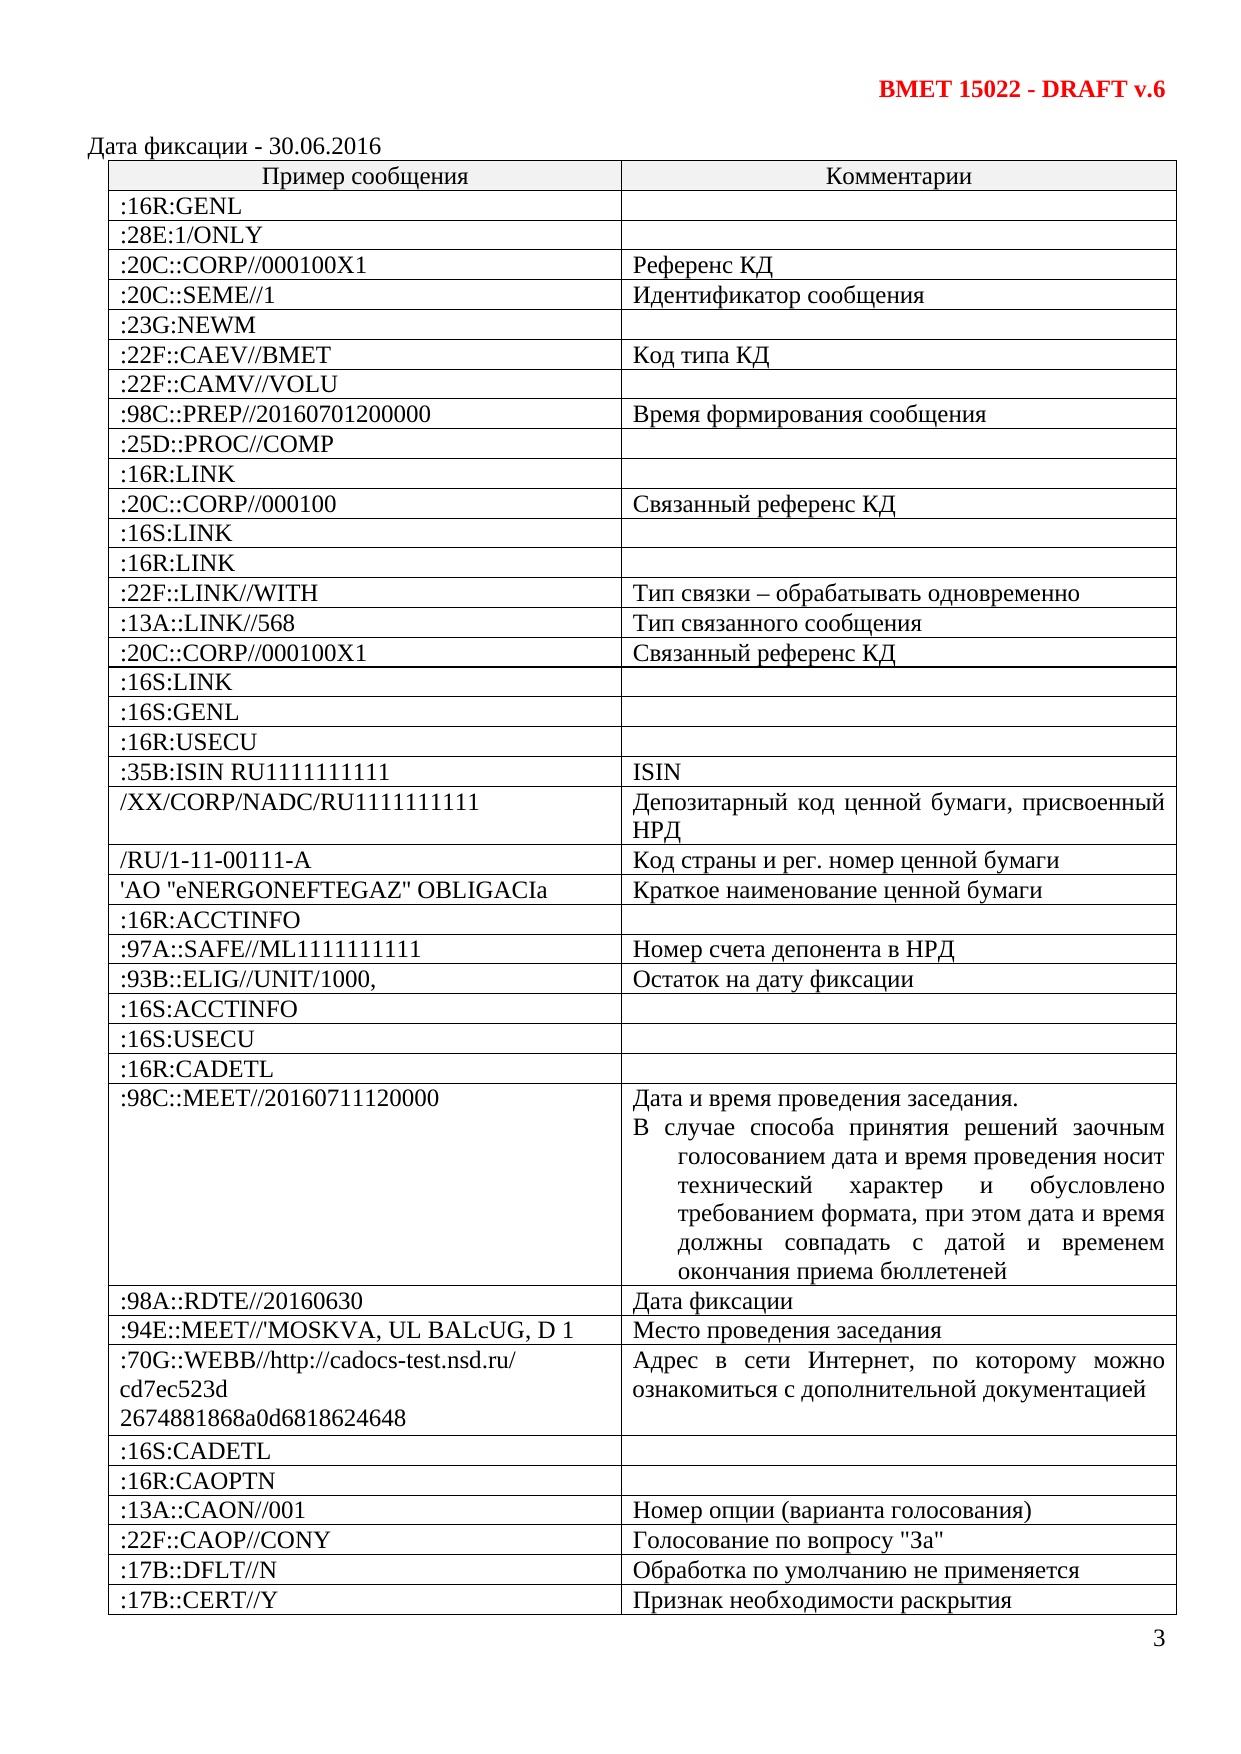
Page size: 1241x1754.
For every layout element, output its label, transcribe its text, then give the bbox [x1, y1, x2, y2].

table_cell Краткое наименование ценной бумаги [622, 875, 1176, 904]
table_cell ISIN [622, 757, 1176, 786]
table_cell :70G::WEBB//http://cadocs-test.nsd.ru/cd7ec523d 2674881868a0d6818624648 [109, 1345, 621, 1435]
table_cell :17B::CERT//Y [109, 1585, 621, 1614]
table_cell /RU/1-11-00111-A [109, 845, 621, 874]
table_cell Тип связки – обрабатывать одновременно [622, 578, 1176, 607]
table_cell :16S:LINK [109, 668, 621, 696]
table_cell Идентификатор сообщения [622, 280, 1176, 309]
table_cell :22F::CAMV//VOLU [109, 370, 621, 398]
table_cell :22F::CAOP//CONY [109, 1525, 621, 1554]
table_cell Депозитарный код ценной бумаги, присвоенный НРД [622, 787, 1176, 844]
table_cell [622, 1466, 1176, 1494]
table_cell :98C::PREP//20160701200000 [109, 399, 621, 428]
table_cell :25D::PROC//COMP [109, 429, 621, 458]
table_cell :23G:NEWM [109, 310, 621, 339]
table_cell [622, 994, 1176, 1023]
table_cell :16R:ACCTINFO [109, 905, 621, 933]
table_cell :22F::LINK//WITH [109, 578, 621, 607]
table_cell :16S:ACCTINFO [109, 994, 621, 1023]
table_cell 'AO ''eNERGONEFTEGAZ'' OBLIGACIa [109, 875, 621, 904]
table_cell [622, 459, 1176, 488]
table_cell [622, 429, 1176, 458]
table_cell :94E::MEET//'MOSKVA, UL BALcUG, D 1 [109, 1316, 621, 1344]
table_cell :97A::SAFE//ML1111111111 [109, 935, 621, 963]
table_cell [622, 1436, 1176, 1465]
table_cell Код типа КД [622, 340, 1176, 368]
table_cell Дата и время проведения заседания. В случае способа принятия решений заочным голосованием дата и время проведения носит технический характер и обусловлено требованием формата, при этом дата и время должны совпадать с датой и временем окончания приема бюллетеней [622, 1084, 1176, 1285]
table_cell Остаток на дату фиксации [622, 964, 1176, 993]
table_cell Код страны и рег. номер ценной бумаги [622, 845, 1176, 874]
table_cell :20C::SEME//1 [109, 280, 621, 309]
table_cell :16R:GENL [109, 191, 621, 219]
table_cell [622, 1054, 1176, 1082]
table_cell [622, 1024, 1176, 1053]
table_cell [622, 905, 1176, 933]
table_cell [622, 221, 1176, 249]
table_cell Связанный референс КД [622, 489, 1176, 517]
table_cell :17B::DFLT//N [109, 1555, 621, 1584]
table_cell Признак необходимости раскрытия [622, 1585, 1176, 1614]
table_cell :22F::CAEV//BMET [109, 340, 621, 368]
table_cell :13A::CAON//001 [109, 1496, 621, 1524]
table_cell :16S:CADETL [109, 1436, 621, 1465]
table_cell [622, 668, 1176, 696]
table_cell :16R:USECU [109, 727, 621, 756]
table_cell [622, 310, 1176, 339]
table_cell [622, 727, 1176, 756]
table_cell Место проведения заседания [622, 1316, 1176, 1344]
table_cell Дата фиксации [622, 1286, 1176, 1314]
table_header Комментарии [622, 161, 1176, 190]
table_cell /XX/CORP/NADC/RU1111111111 [109, 787, 621, 844]
table_cell :20C::CORP//000100 [109, 489, 621, 517]
table_cell Тип связанного сообщения [622, 608, 1176, 637]
table_cell [622, 519, 1176, 547]
table_cell :16S:USECU [109, 1024, 621, 1053]
table_cell :28E:1/ONLY [109, 221, 621, 249]
table_cell :16R:CADETL [109, 1054, 621, 1082]
text Дата фиксации - 30.06.2016 [74, 131, 1165, 160]
table_cell Номер опции (варианта голосования) [622, 1496, 1176, 1524]
table_cell [622, 548, 1176, 577]
table_cell :98A::RDTE//20160630 [109, 1286, 621, 1314]
table_cell Время формирования сообщения [622, 399, 1176, 428]
table_cell :16R:LINK [109, 459, 621, 488]
table_cell :93B::ELIG//UNIT/1000, [109, 964, 621, 993]
table_cell Голосование по вопросу "За" [622, 1525, 1176, 1554]
table_cell :16R:CAOPTN [109, 1466, 621, 1494]
table_cell [622, 697, 1176, 726]
table_cell :98C::MEET//20160711120000 [109, 1084, 621, 1285]
table_cell :16R:LINK [109, 548, 621, 577]
table_cell Обработка по умолчанию не применяется [622, 1555, 1176, 1584]
table_cell Адрес в сети Интернет, по которому можно ознакомиться с дополнительной документацией [622, 1345, 1176, 1435]
table_cell :20C::CORP//000100X1 [109, 638, 621, 666]
table_cell [622, 191, 1176, 219]
table_cell Номер счета депонента в НРД [622, 935, 1176, 963]
table_cell :20C::CORP//000100X1 [109, 250, 621, 279]
table_cell [622, 370, 1176, 398]
table_header Пример сообщения [109, 161, 621, 190]
table_cell :35B:ISIN RU1111111111 [109, 757, 621, 786]
table_cell :16S:GENL [109, 697, 621, 726]
table_cell :13A::LINK//568 [109, 608, 621, 637]
table_cell :16S:LINK [109, 519, 621, 547]
table_cell Референс КД [622, 250, 1176, 279]
table_cell Связанный референс КД [622, 638, 1176, 666]
